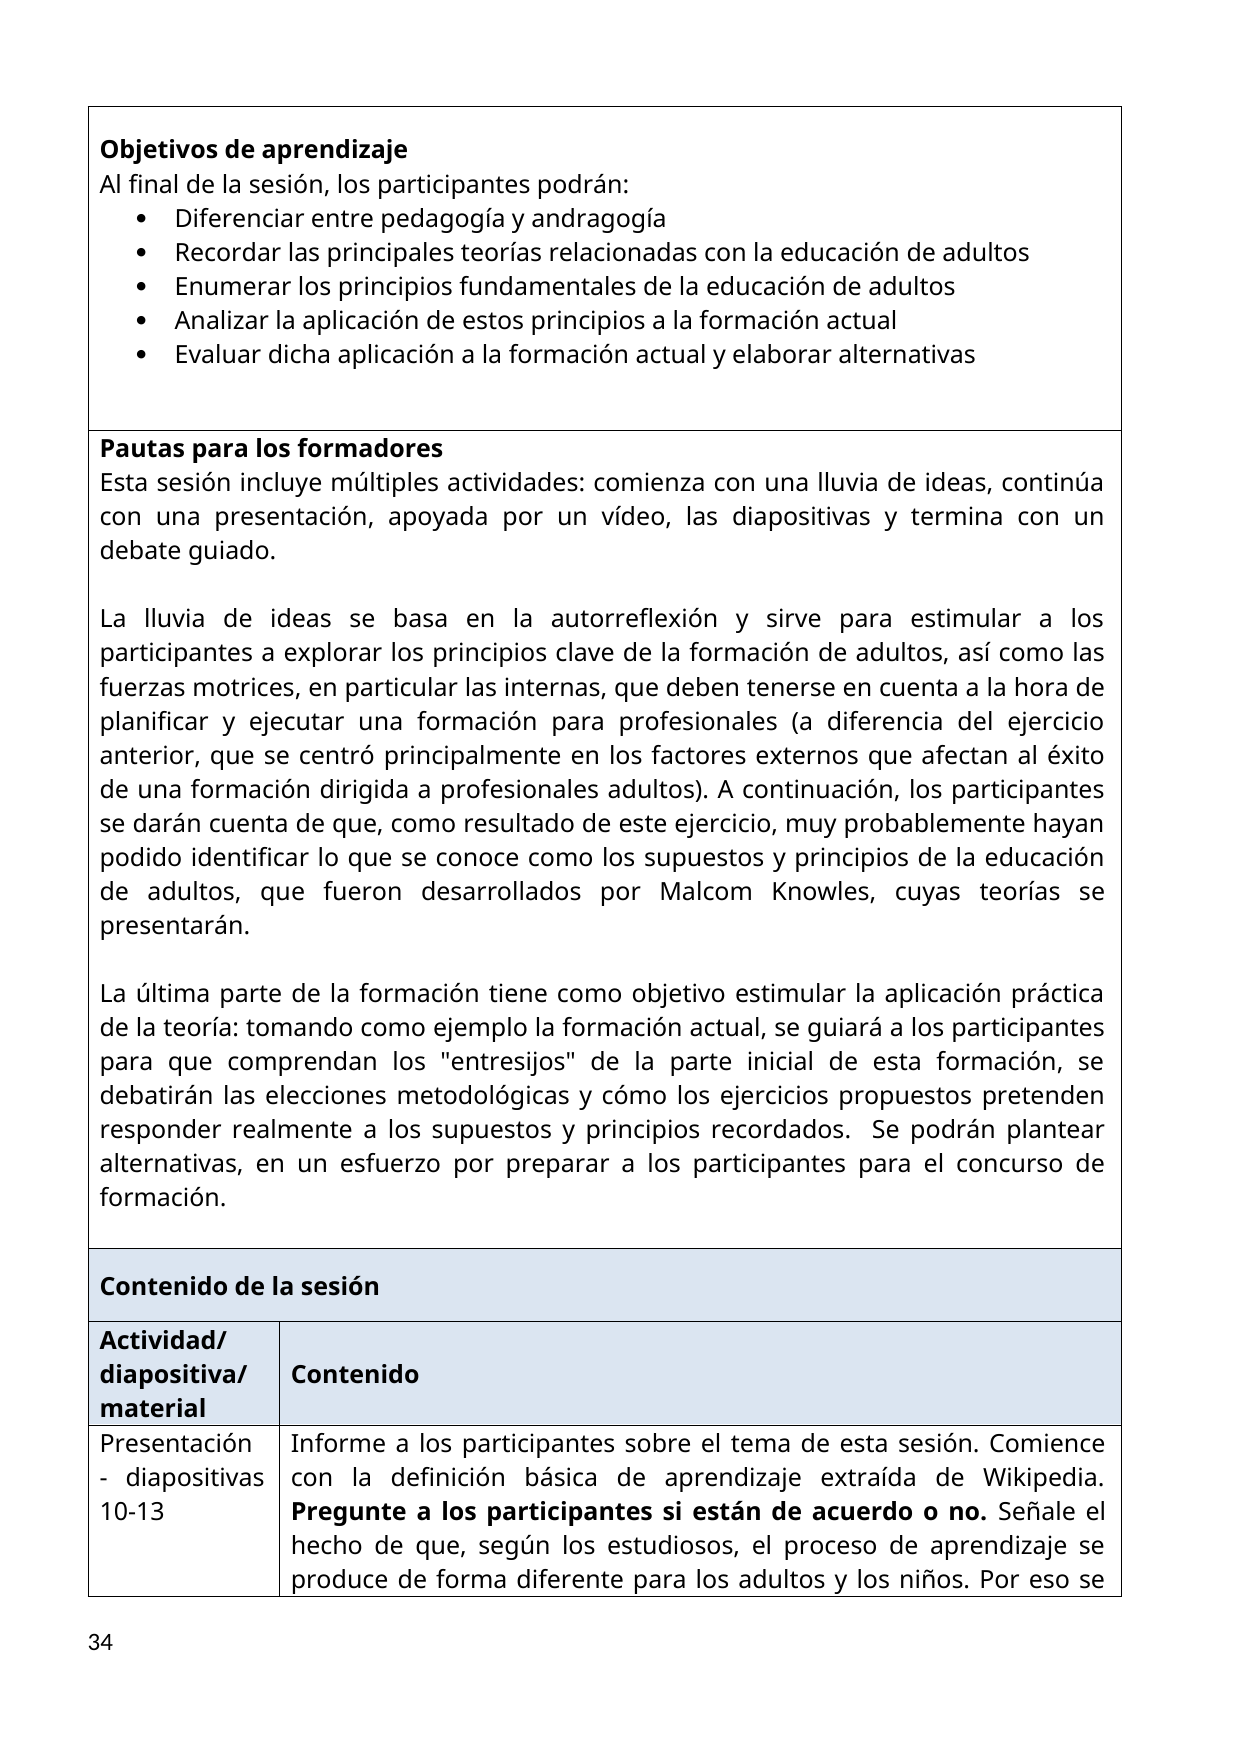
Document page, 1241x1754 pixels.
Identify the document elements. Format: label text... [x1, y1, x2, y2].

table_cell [280, 1426, 1121, 1596]
table_cell Contenido [280, 1322, 1121, 1424]
table_cell Objetivos de aprendizaje Al final de la sesión, los participantes podrán: Diferenciar entre pedagogía y andragogía Recordar las principales teorías relacionadas con la educación de adultos Enumerar los principios fundamentales de la educación de adultos Analizar la aplicación de estos principios a la formación actual Evaluar dicha aplicación a la formación actual y elaborar alternativas [89, 107, 1121, 430]
table_cell Actividad/diapositiva/material [89, 1322, 279, 1424]
table_cell Contenido de la sesión [89, 1249, 1121, 1321]
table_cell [89, 1426, 279, 1596]
table_cell Pautas para los formadores Esta sesión incluye múltiples actividades: comienza con una lluvia de ideas, continúa con una presentación, apoyada por un vídeo, las diapositivas y termina con un debate guiado. La lluvia de ideas se basa en la autorreflexión y sirve para estimular a los participantes a explorar los principios clave de la formación de adultos, así como las fuerzas motrices, en particular las internas, que deben tenerse en cuenta a la hora de planificar y ejecutar una formación para profesionales (a diferencia del ejercicio anterior, que se centró principalmente en los factores externos que afectan al éxito de una formación dirigida a profesionales adultos). A continuación, los participantes se darán cuenta de que, como resultado de este ejercicio, muy probablemente hayan podido identificar lo que se conoce como los supuestos y principios de la educación de adultos, que fueron desarrollados por Malcom Knowles, cuyas teorías se presentarán. La última parte de la formación tiene como objetivo estimular la aplicación práctica de la teoría: tomando como ejemplo la formación actual, se guiará a los participantes para que comprendan los "entresijos" de la parte inicial de esta formación, se debatirán las elecciones metodológicas y cómo los ejercicios propuestos pretenden responder realmente a los supuestos y principios recordados. Se podrán plantear alternativas, en un esfuerzo por preparar a los participantes para el concurso de formación. [89, 431, 1121, 1248]
